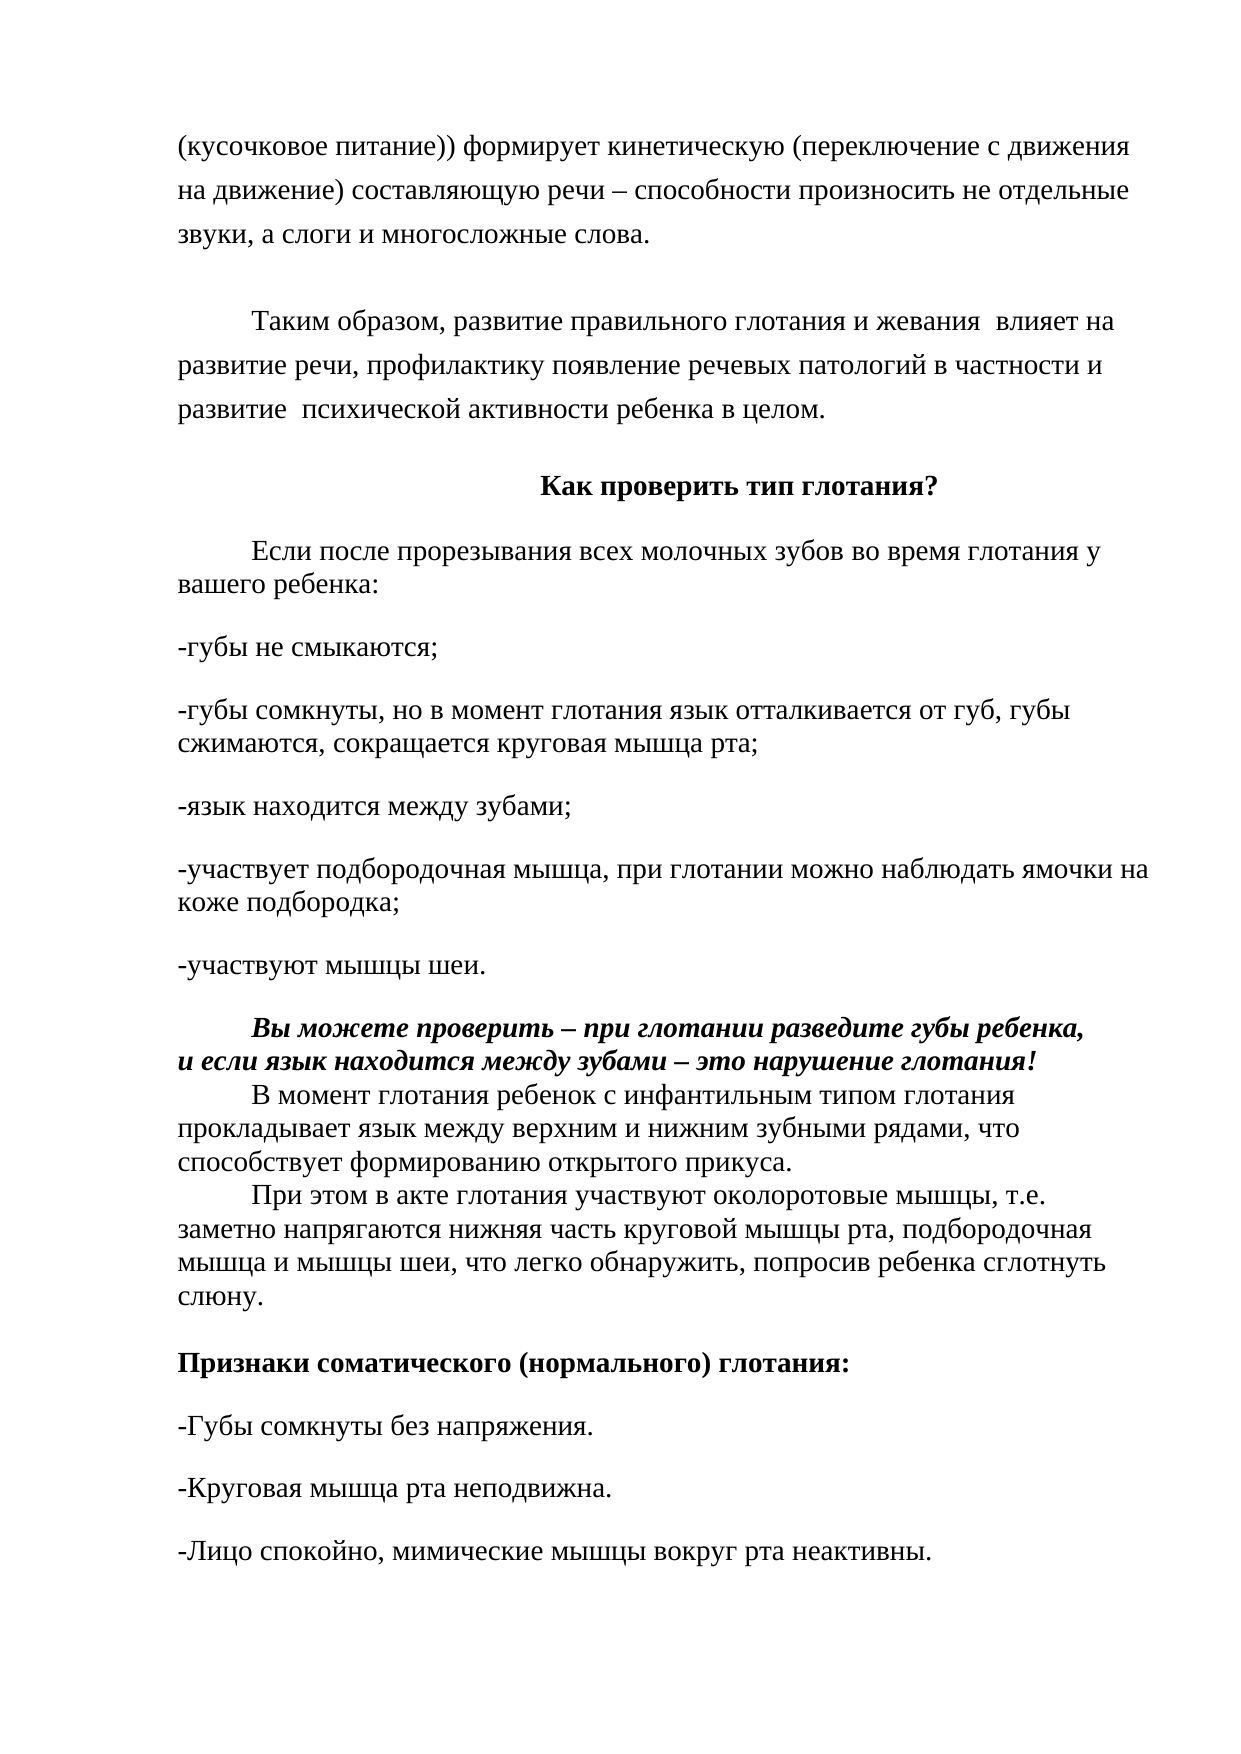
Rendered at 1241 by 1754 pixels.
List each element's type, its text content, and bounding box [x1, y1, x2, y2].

text Как проверить тип глотания? [466, 468, 1152, 502]
text Вы можете проверить – при глотании разведите губы ребенка, и если язык находится между зубами – это нарушение глотания! [177, 1010, 1152, 1077]
text -Лицо спокойно, мимические мышцы вокруг рта неактивны. [177, 1533, 1152, 1567]
text -участвует подбородочная мышца, при глотании можно наблюдать ямочки на коже подбородка; [177, 851, 1152, 918]
text Признаки соматического (нормального) глотания: [177, 1345, 1152, 1379]
text -язык находится между зубами; [177, 788, 1152, 822]
text В момент глотания ребенок с инфантильным типом глотания прокладывает язык между верхним и нижним зубными рядами, что способствует формированию открытого прикуса. [177, 1077, 1152, 1177]
text Таким образом, развитие правильного глотания и жевания влияет на развитие речи, профилактику появление речевых патологий в частности и развитие психической активности ребенка в целом. [177, 293, 1152, 424]
text -губы не смыкаются; [177, 629, 1152, 663]
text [177, 118, 1152, 249]
text При этом в акте глотания участвуют околоротовые мышцы, т.е. заметно напрягаются нижняя часть круговой мышцы рта, подбородочная мышца и мышцы шеи, что легко обнаружить, попросив ребенка сглотнуть слюну. [177, 1177, 1152, 1312]
text -губы сомкнуты, но в момент глотания язык отталкивается от губ, губы сжимаются, сокращается круговая мышца рта; [177, 692, 1152, 759]
text -Губы сомкнуты без напряжения. [177, 1408, 1152, 1441]
text Если после прорезывания всех молочных зубов во время глотания у вашего ребенка: [177, 533, 1152, 600]
text -участвуют мышцы шеи. [177, 947, 1152, 981]
text -Круговая мышца рта неподвижна. [177, 1471, 1152, 1504]
